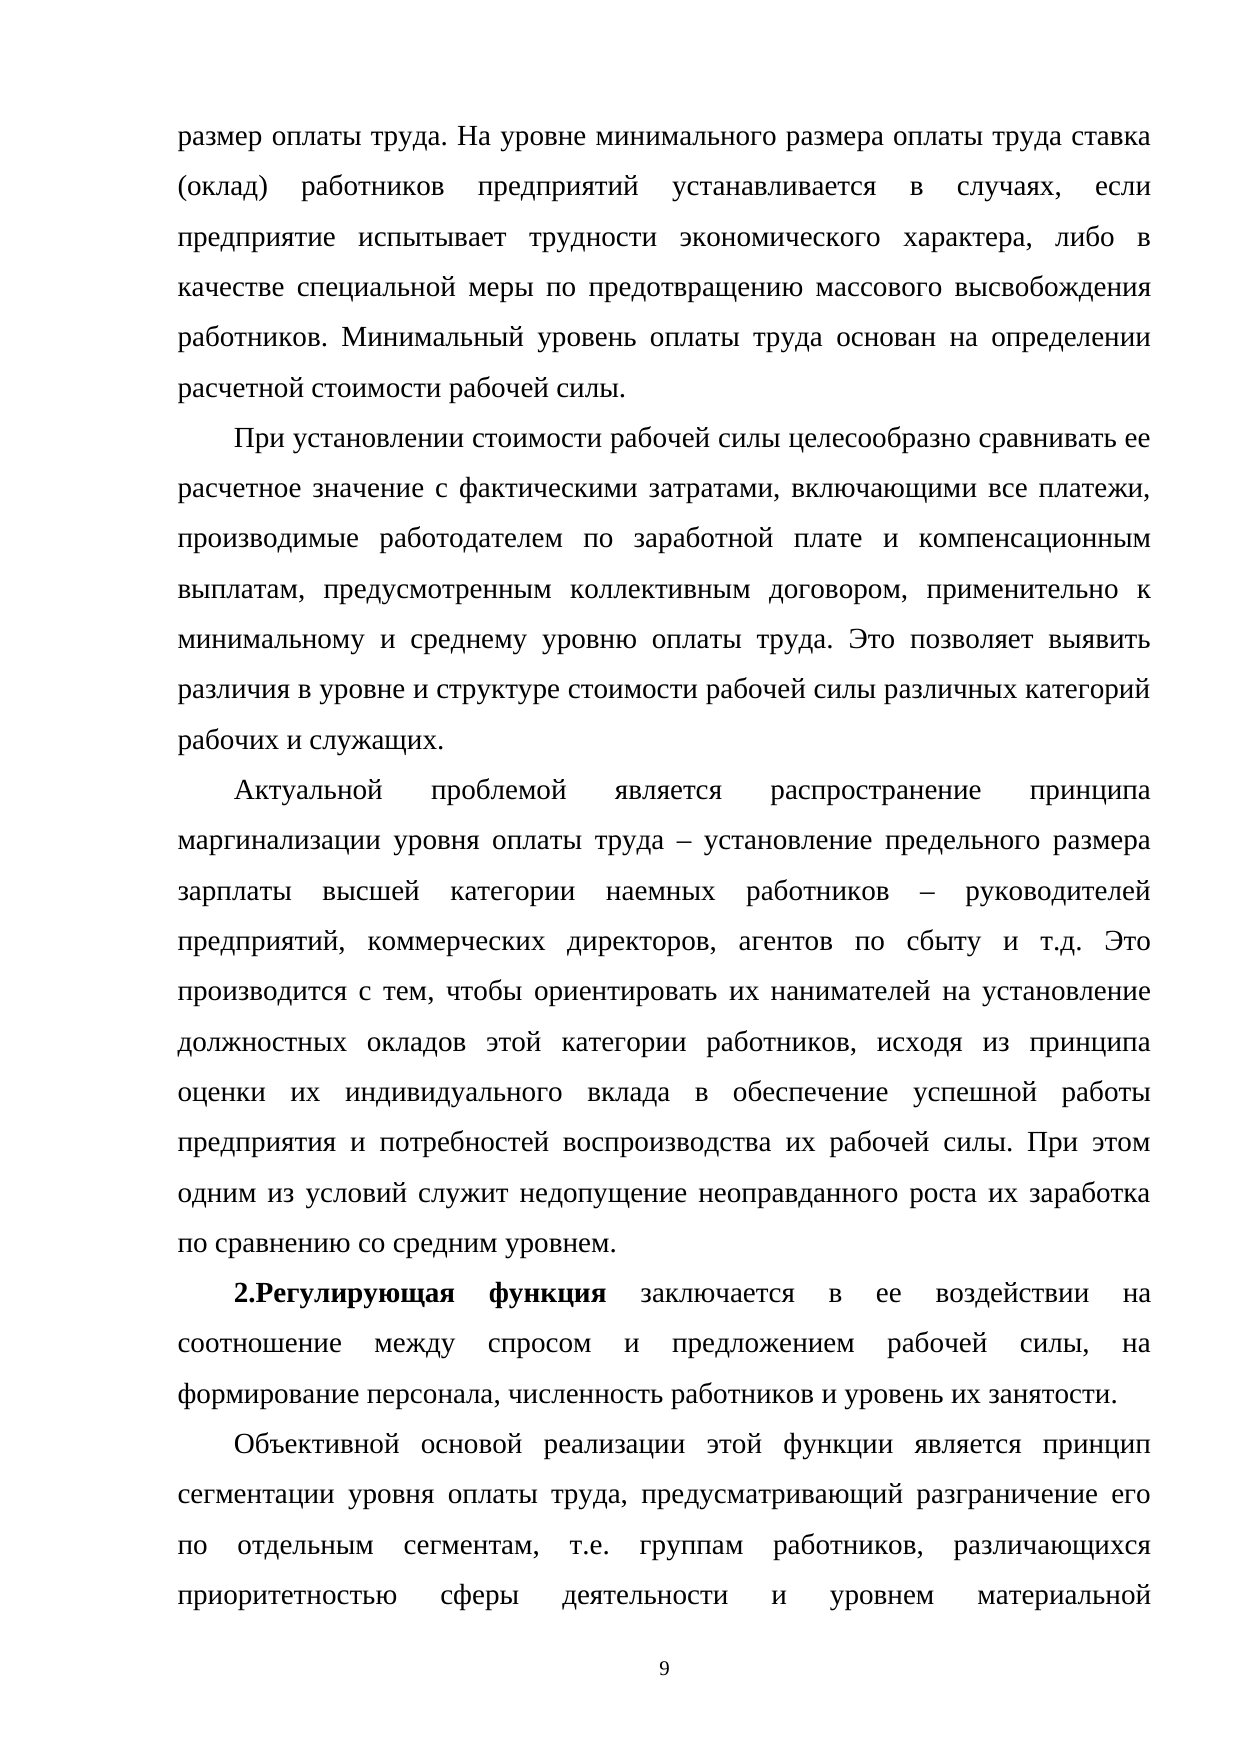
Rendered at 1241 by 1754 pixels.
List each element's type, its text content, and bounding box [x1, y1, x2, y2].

text Актуальной проблемой является распространение принципа маргинализации уровня оплаты труда – установление предельного размера зарплаты высшей категории наемных работников – руководителей предприятий, коммерческих директоров, агентов по сбыту и т.д. Это производится с тем, чтобы ориентировать их нанимателей на установление должностных окладов этой категории работников, исходя из принципа оценки их индивидуального вклада в обеспечение успешной работы предприятия и потребностей воспроизводства их рабочей силы. При этом одним из условий служит недопущение неоправданного роста их заработка по сравнению со средним уровнем. [177, 772, 1152, 1258]
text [177, 118, 1152, 403]
text 2.Регулирующая функция заключается в ее воздействии на соотношение между спросом и предложением рабочей силы, на формирование персонала, численность работников и уровень их занятости. [177, 1275, 1152, 1409]
text При установлении стоимости рабочей силы целесообразно сравнивать ее расчетное значение с фактическими затратами, включающими все платежи, производимые работодателем по заработной плате и компенсационным выплатам, предусмотренным коллективным договором, применительно к минимальному и среднему уровню оплаты труда. Это позволяет выявить различия в уровне и структуре стоимости рабочей силы различных категорий рабочих и служащих. [177, 420, 1152, 755]
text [177, 1426, 1152, 1611]
